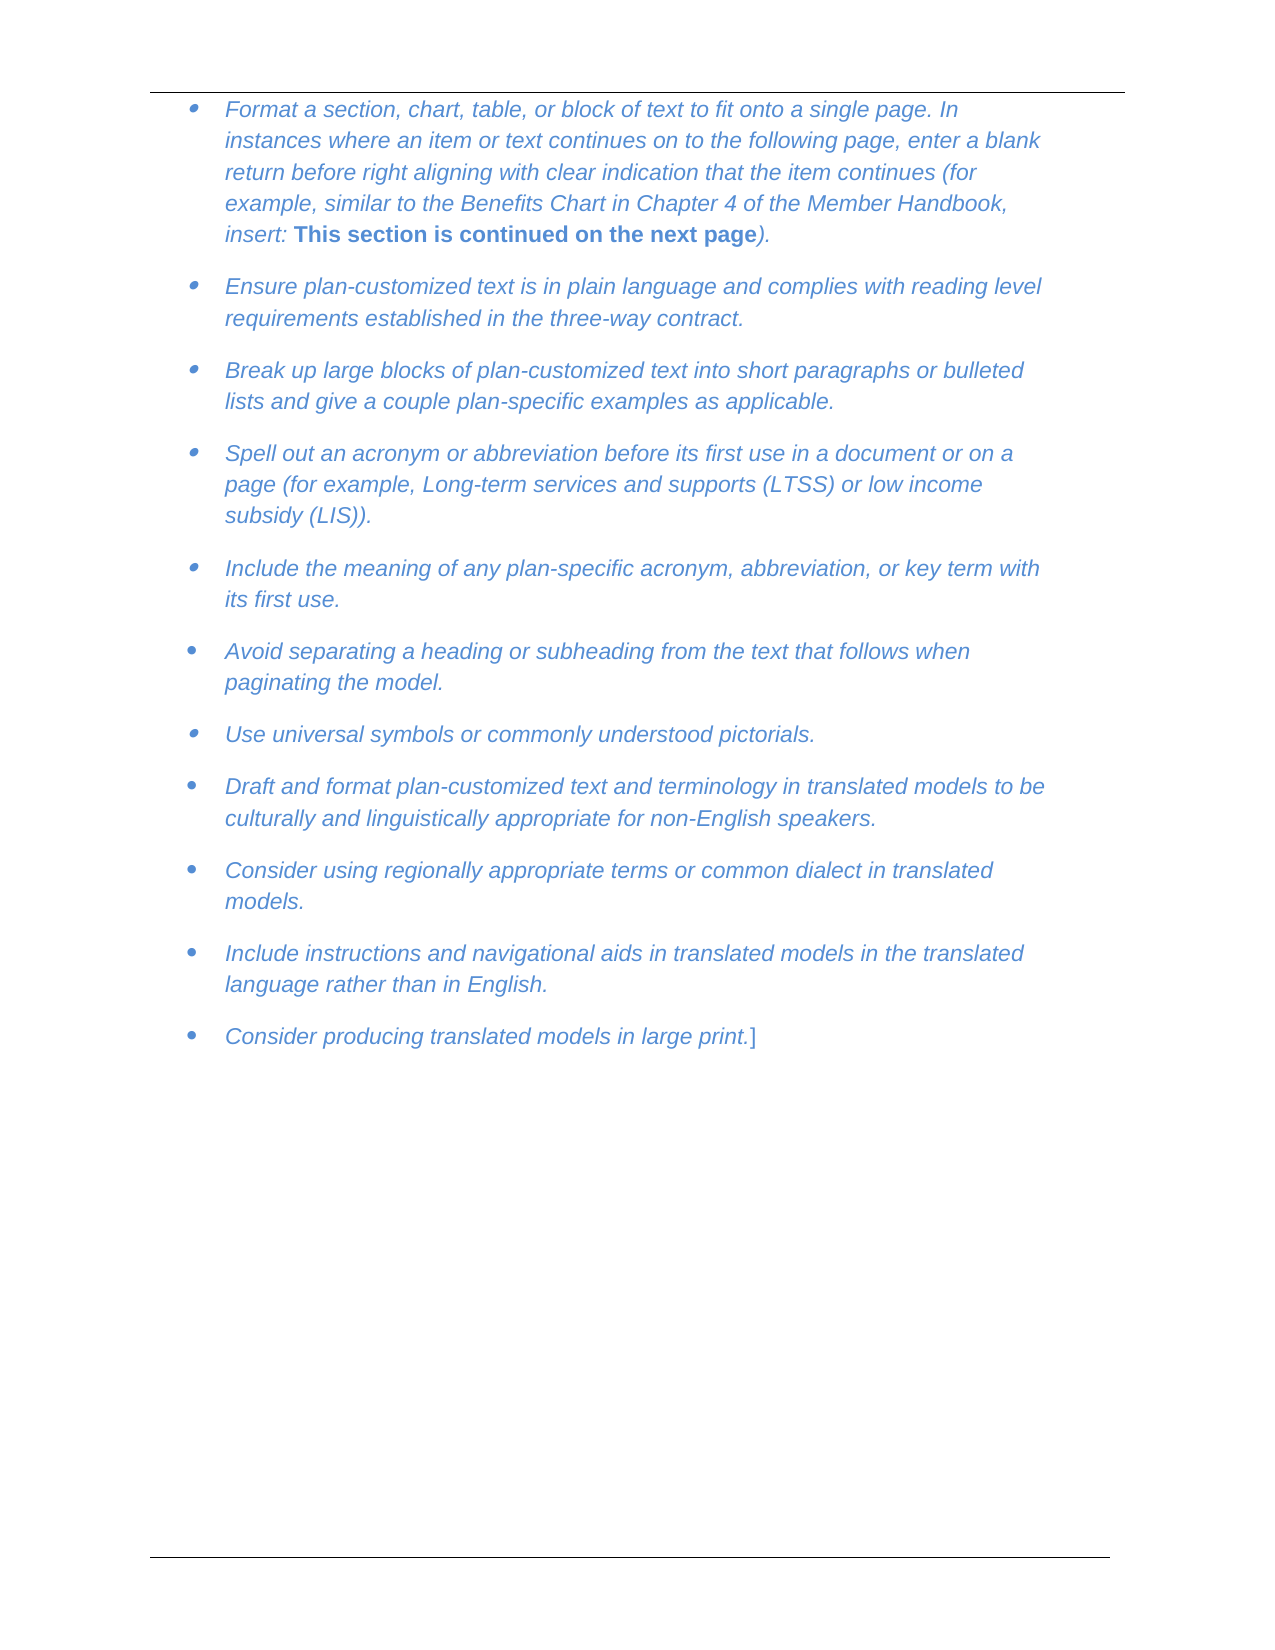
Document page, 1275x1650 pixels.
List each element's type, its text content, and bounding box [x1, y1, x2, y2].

list Consider using regionally appropriate terms or common dialect in translated models. [187, 853, 1050, 916]
list Consider producing translated models in large print.] [187, 1020, 1050, 1051]
list Use universal symbols or commonly understood pictorials. [187, 718, 1050, 749]
list Break up large blocks of plan-customized text into short paragraphs or bulleted lists and give a couple plan-specific examples as applicable. [187, 353, 1050, 416]
list Ensure plan-customized text is in plain language and complies with reading level requirements established in the three-way contract. [187, 270, 1050, 332]
list Include instructions and navigational aids in translated models in the translated language rather than in English. [187, 936, 1050, 999]
list Format a section, chart, table, or block of text to fit onto a single page. In instances where an item or text continues on to the following page, enter a blank return before right aligning with clear indication that the item continues (for example, similar to the Benefits Chart in Chapter 4 of the Member Handbook, insert: This section is continued on the next page). [187, 93, 1050, 249]
list Include the meaning of any plan-specific acronym, abbreviation, or key term with its first use. [187, 551, 1050, 613]
list Avoid separating a heading or subheading from the text that follows when paginating the model. [187, 634, 1050, 697]
list Draft and format plan-customized text and terminology in translated models to be culturally and linguistically appropriate for non-English speakers. [187, 770, 1050, 832]
list Spell out an acronym or abbreviation before its first use in a document or on a page (for example, Long-term services and supports (LTSS) or low income subsidy (LIS)). [187, 436, 1050, 530]
